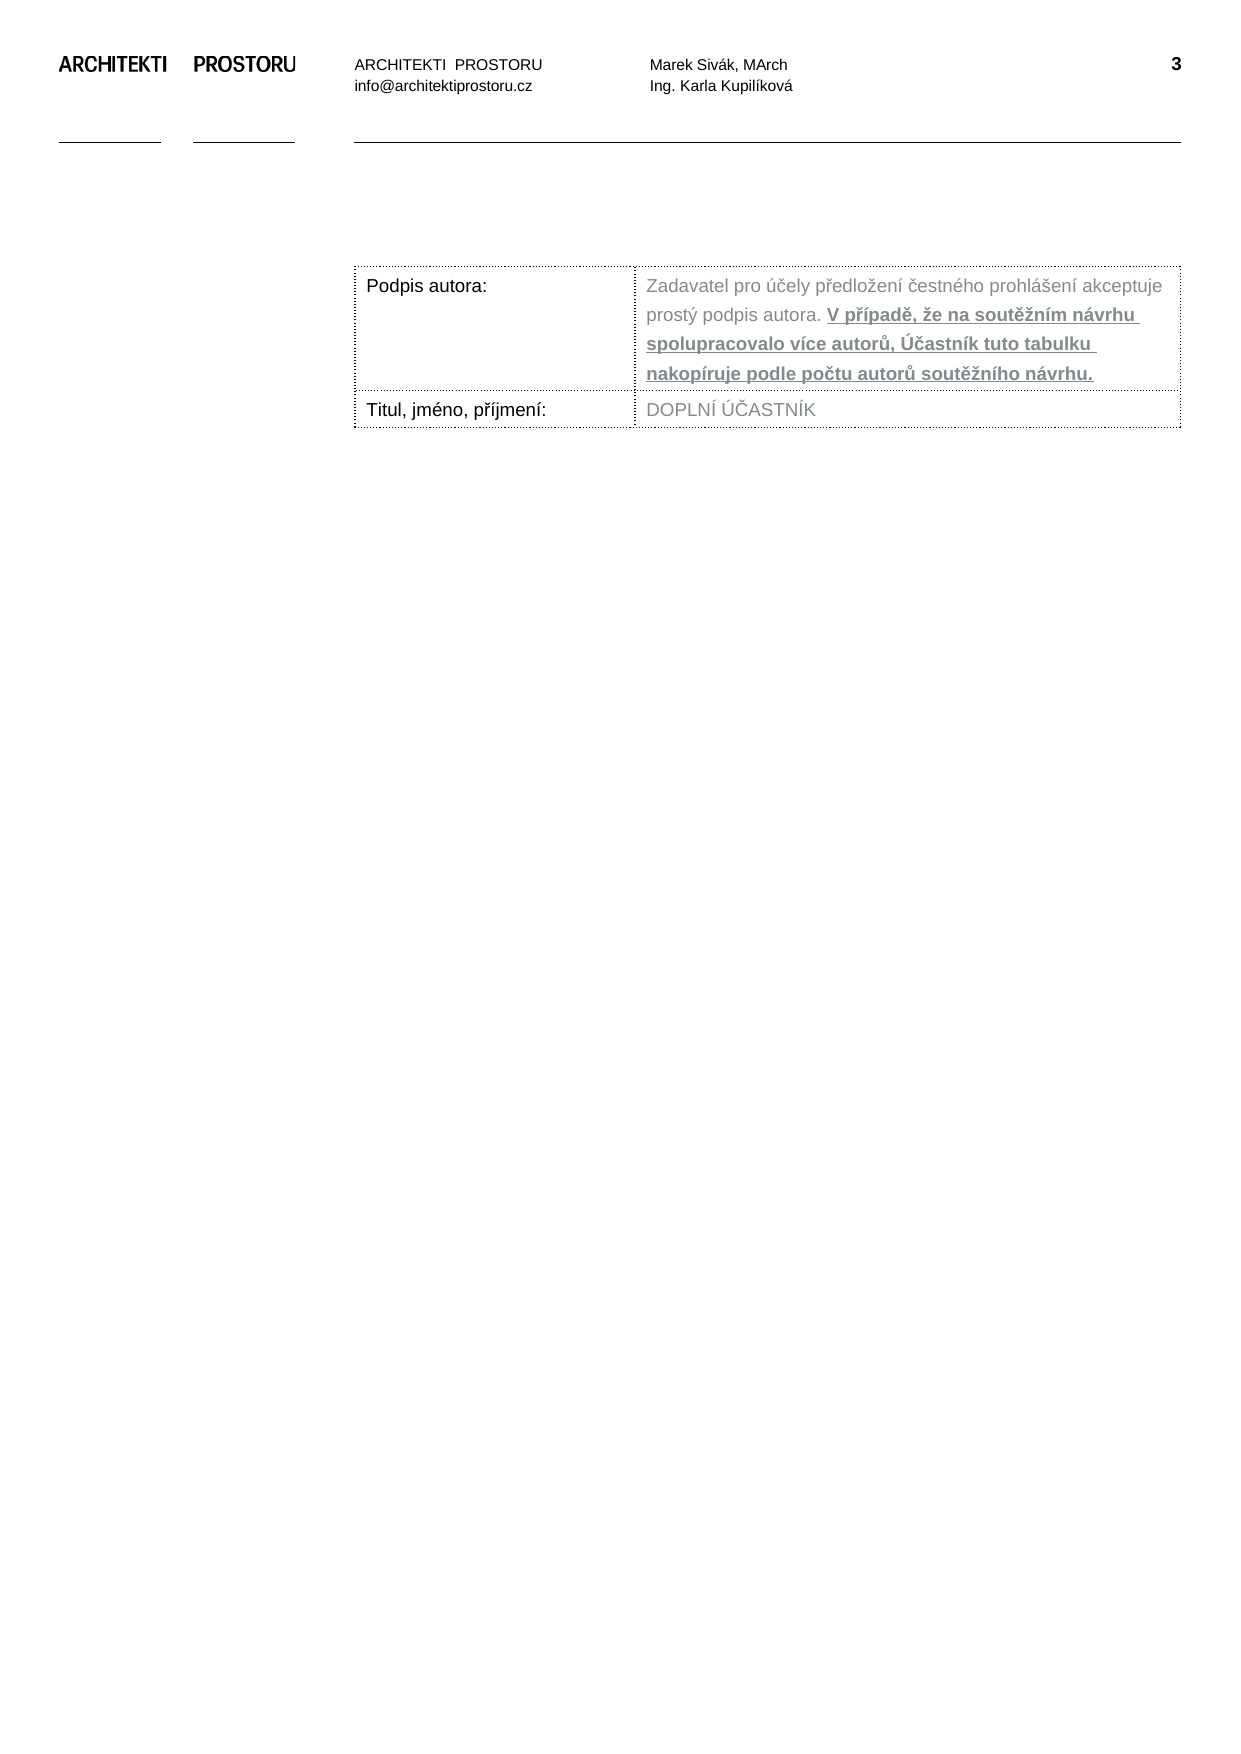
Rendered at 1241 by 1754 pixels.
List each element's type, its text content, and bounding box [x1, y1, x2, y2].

table_cell Titul, jméno, příjmení: [355, 390, 635, 427]
table_cell DOPLNÍ ÚČASTNÍK [635, 390, 1181, 427]
picture [59, 56, 296, 72]
table_header Podpis autora: [355, 266, 635, 390]
table_header Zadavatel pro účely předložení čestného prohlášení akceptuje prostý podpis autora. V případě, že na soutěžním návrhu spolupracovalo více autorů, Účastník tuto tabulku nakopíruje podle počtu autorů soutěžního návrhu. [635, 266, 1181, 390]
